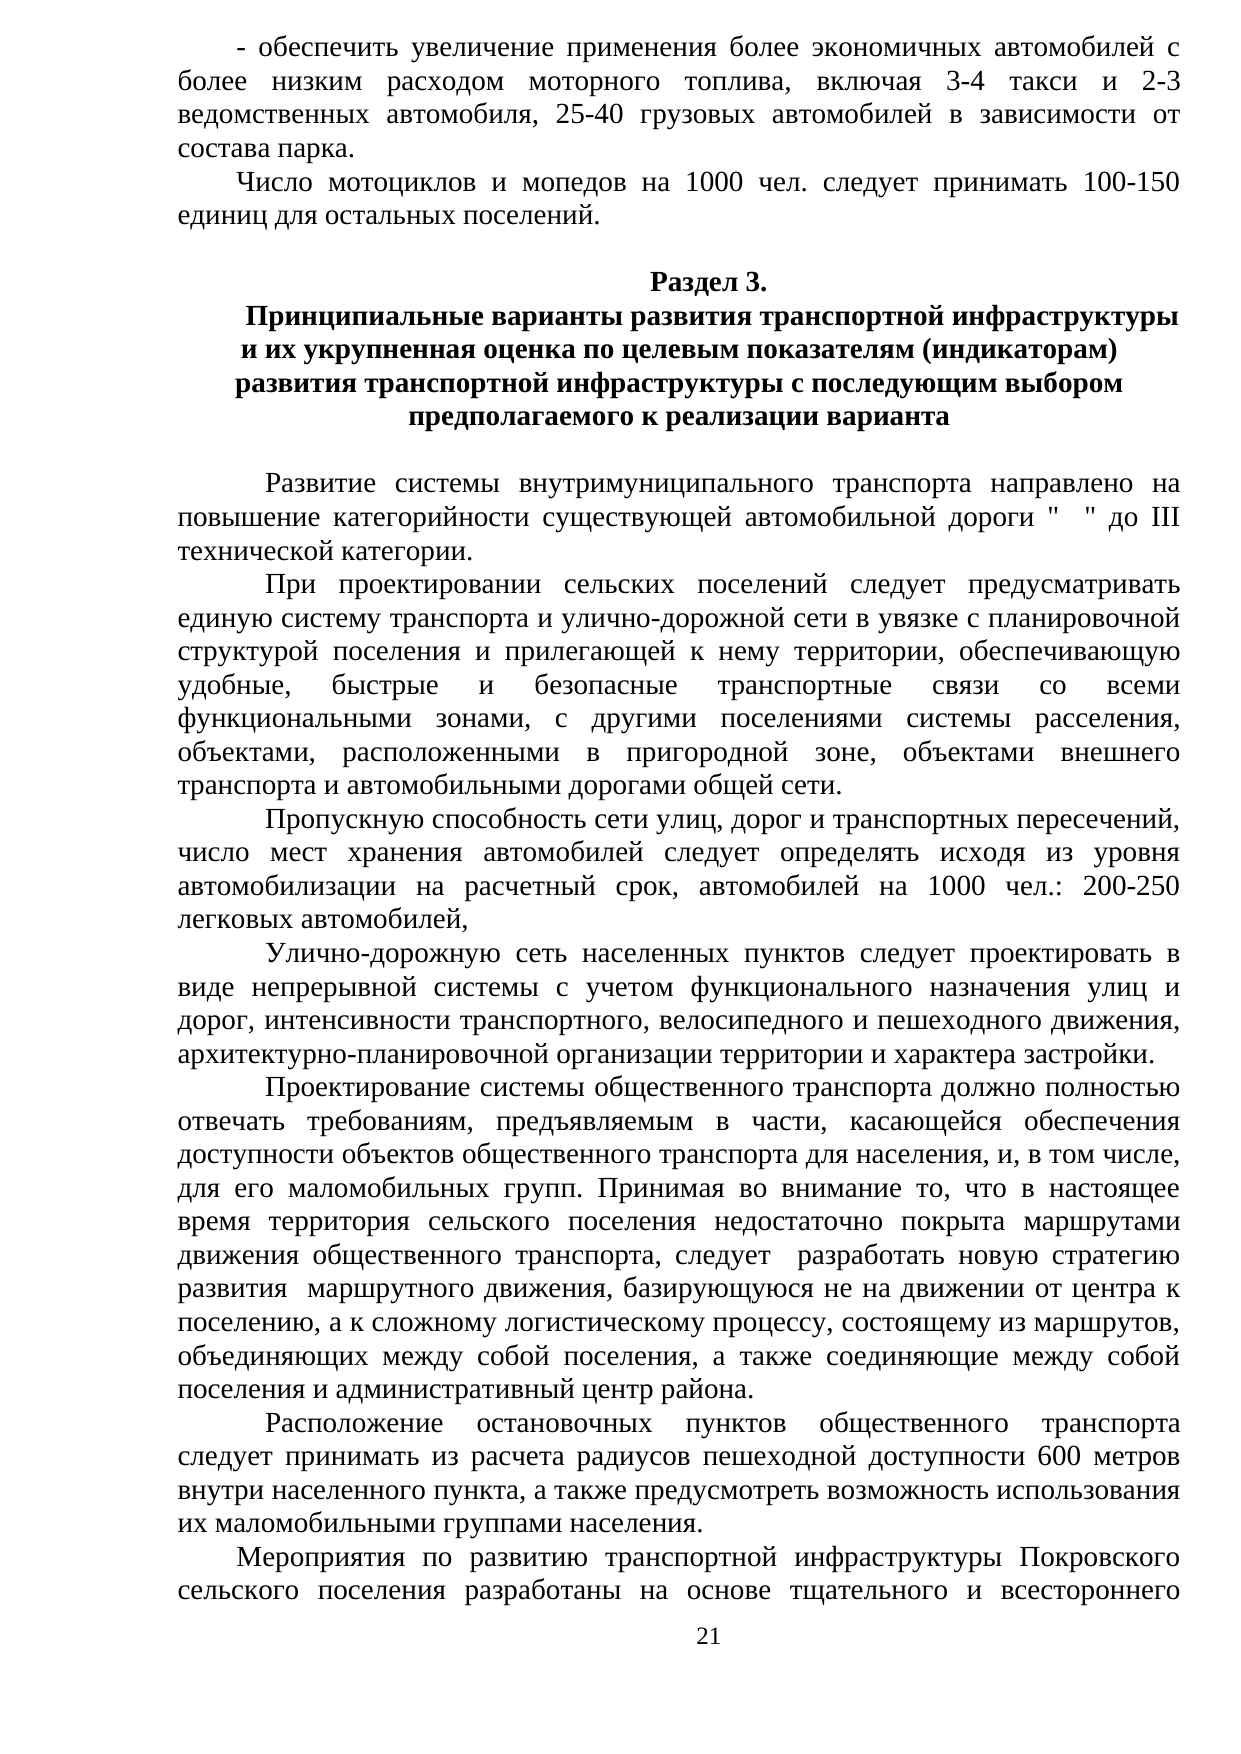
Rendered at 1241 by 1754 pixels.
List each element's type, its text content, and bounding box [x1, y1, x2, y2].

text Пропускную способность сети улиц, дорог и транспортных пересечений, число мест хранения автомобилей следует определять исходя из уровня автомобилизации на расчетный срок, автомобилей на 1000 чел.: 200-250 легковых автомобилей, [177, 801, 1181, 935]
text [177, 1539, 1181, 1606]
text Число мотоциклов и мопедов на 1000 чел. следует принимать 100-150 единиц для остальных поселений. [177, 164, 1181, 231]
text Развитие системы внутримуниципального транспорта направлено на повышение категорийности существующей автомобильной дороги " " до III технической категории. [177, 466, 1181, 566]
text Расположение остановочных пунктов общественного транспорта следует принимать из расчета радиусов пешеходной доступности 600 метров внутри населенного пункта, а также предусмотреть возможность использования их маломобильными группами населения. [177, 1405, 1181, 1539]
text Проектирование системы общественного транспорта должно полностью отвечать требованиям, предъявляемым в части, касающейся обеспечения доступности объектов общественного транспорта для населения, и, в том числе, для его маломобильных групп. Принимая во внимание то, что в настоящее время территория сельского поселения недостаточно покрыта маршрутами движения общественного транспорта, следует разработать новую стратегию развития маршрутного движения, базирующуюся не на движении от центра к поселению, а к сложному логистическому процессу, состоящему из маршрутов, объединяющих между собой поселения, а также соединяющие между собой поселения и административный центр района. [177, 1069, 1181, 1405]
text - обеспечить увеличение применения более экономичных автомобилей с более низким расходом моторного топлива, включая 3-4 такси и 2-3 ведомственных автомобиля, 25-40 грузовых автомобилей в зависимости от состава парка. [177, 29, 1181, 164]
text При проектировании сельских поселений следует предусматривать единую систему транспорта и улично-дорожной сети в увязке с планировочной структурой поселения и прилегающей к нему территории, обеспечивающую удобные, быстрые и безопасные транспортные связи со всеми функциональными зонами, с другими поселениями системы расселения, объектами, расположенными в пригородной зоне, объектами внешнего транспорта и автомобильными дорогами общей сети. [177, 566, 1181, 801]
text Принципиальные варианты развития транспортной инфраструктуры и их укрупненная оценка по целевым показателям (индикаторам) развития транспортной инфраструктуры с последующим выбором предполагаемого к реализации варианта [177, 298, 1181, 432]
text Улично-дорожную сеть населенных пунктов следует проектировать в виде непрерывной системы с учетом функционального назначения улиц и дорог, интенсивности транспортного, велосипедного и пешеходного движения, архитектурно-планировочной организации территории и характера застройки. [177, 935, 1181, 1069]
text Раздел 3. [177, 264, 1181, 298]
